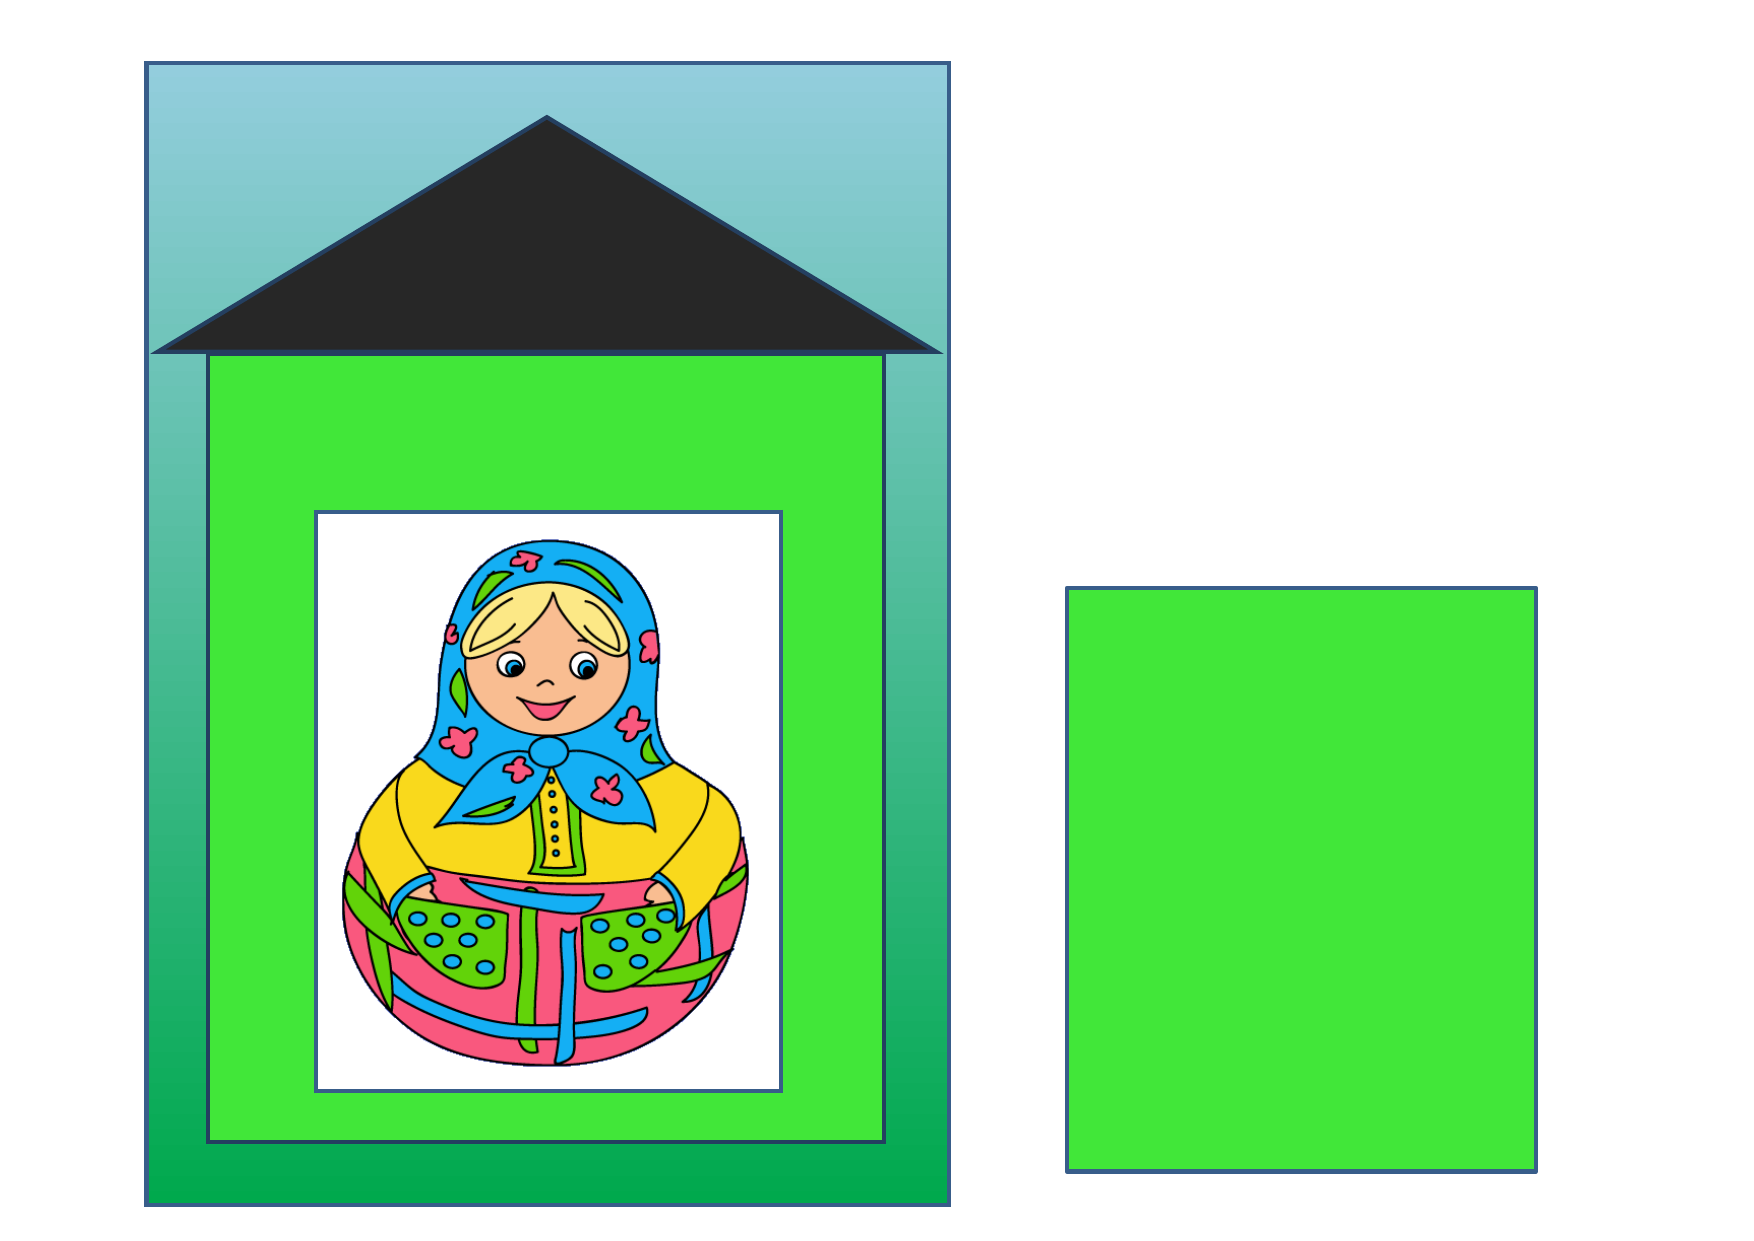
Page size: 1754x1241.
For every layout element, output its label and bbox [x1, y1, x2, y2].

picture [337, 521, 759, 1082]
